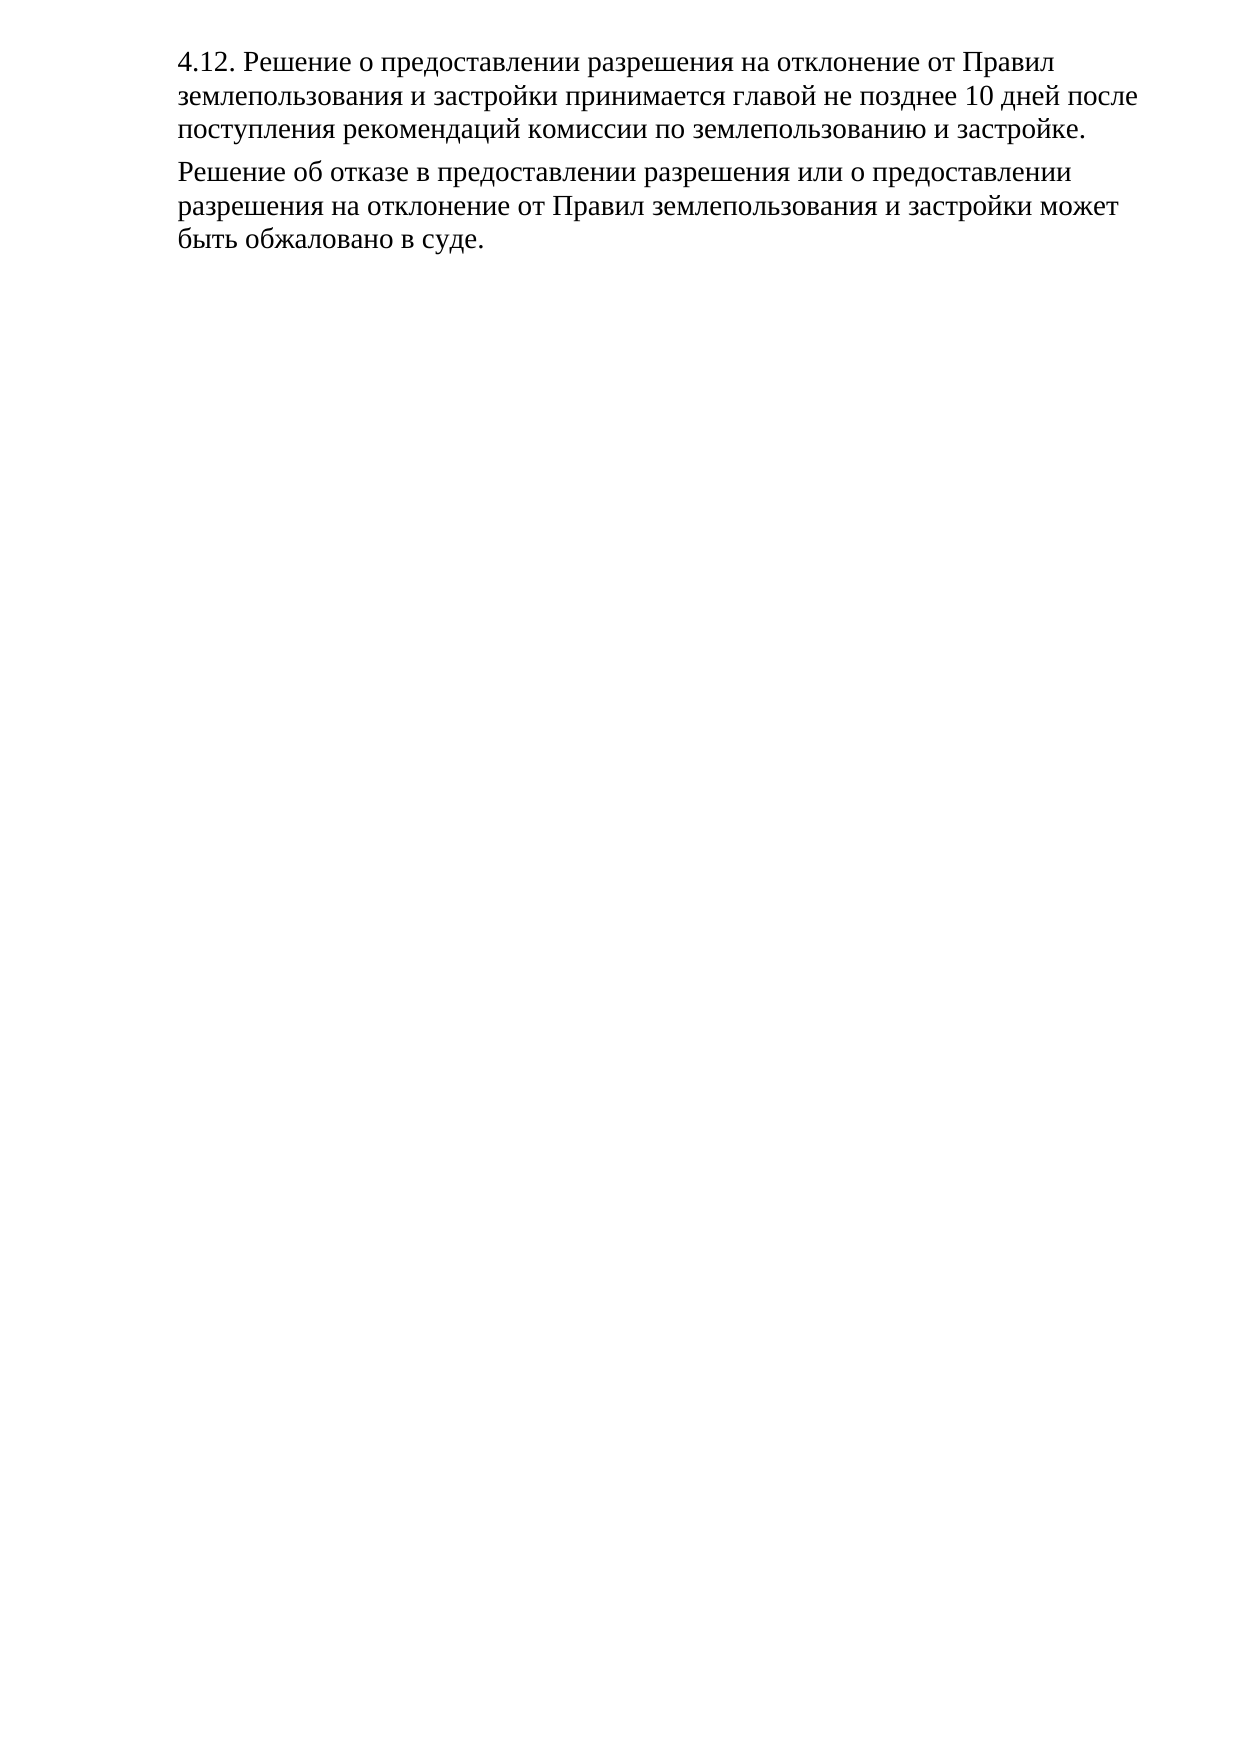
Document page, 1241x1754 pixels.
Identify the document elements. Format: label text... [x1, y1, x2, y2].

text Решение об отказе в предоставлении разрешения или о предоставлении разрешения на отклонение от Правил землепользования и застройки может быть обжаловано в суде. [177, 154, 1152, 255]
text 4.12. Решение о предоставлении разрешения на отклонение от Правил землепользования и застройки принимается главой не позднее 10 дней после поступления рекомендаций комиссии по землепользованию и застройке. [177, 44, 1152, 145]
